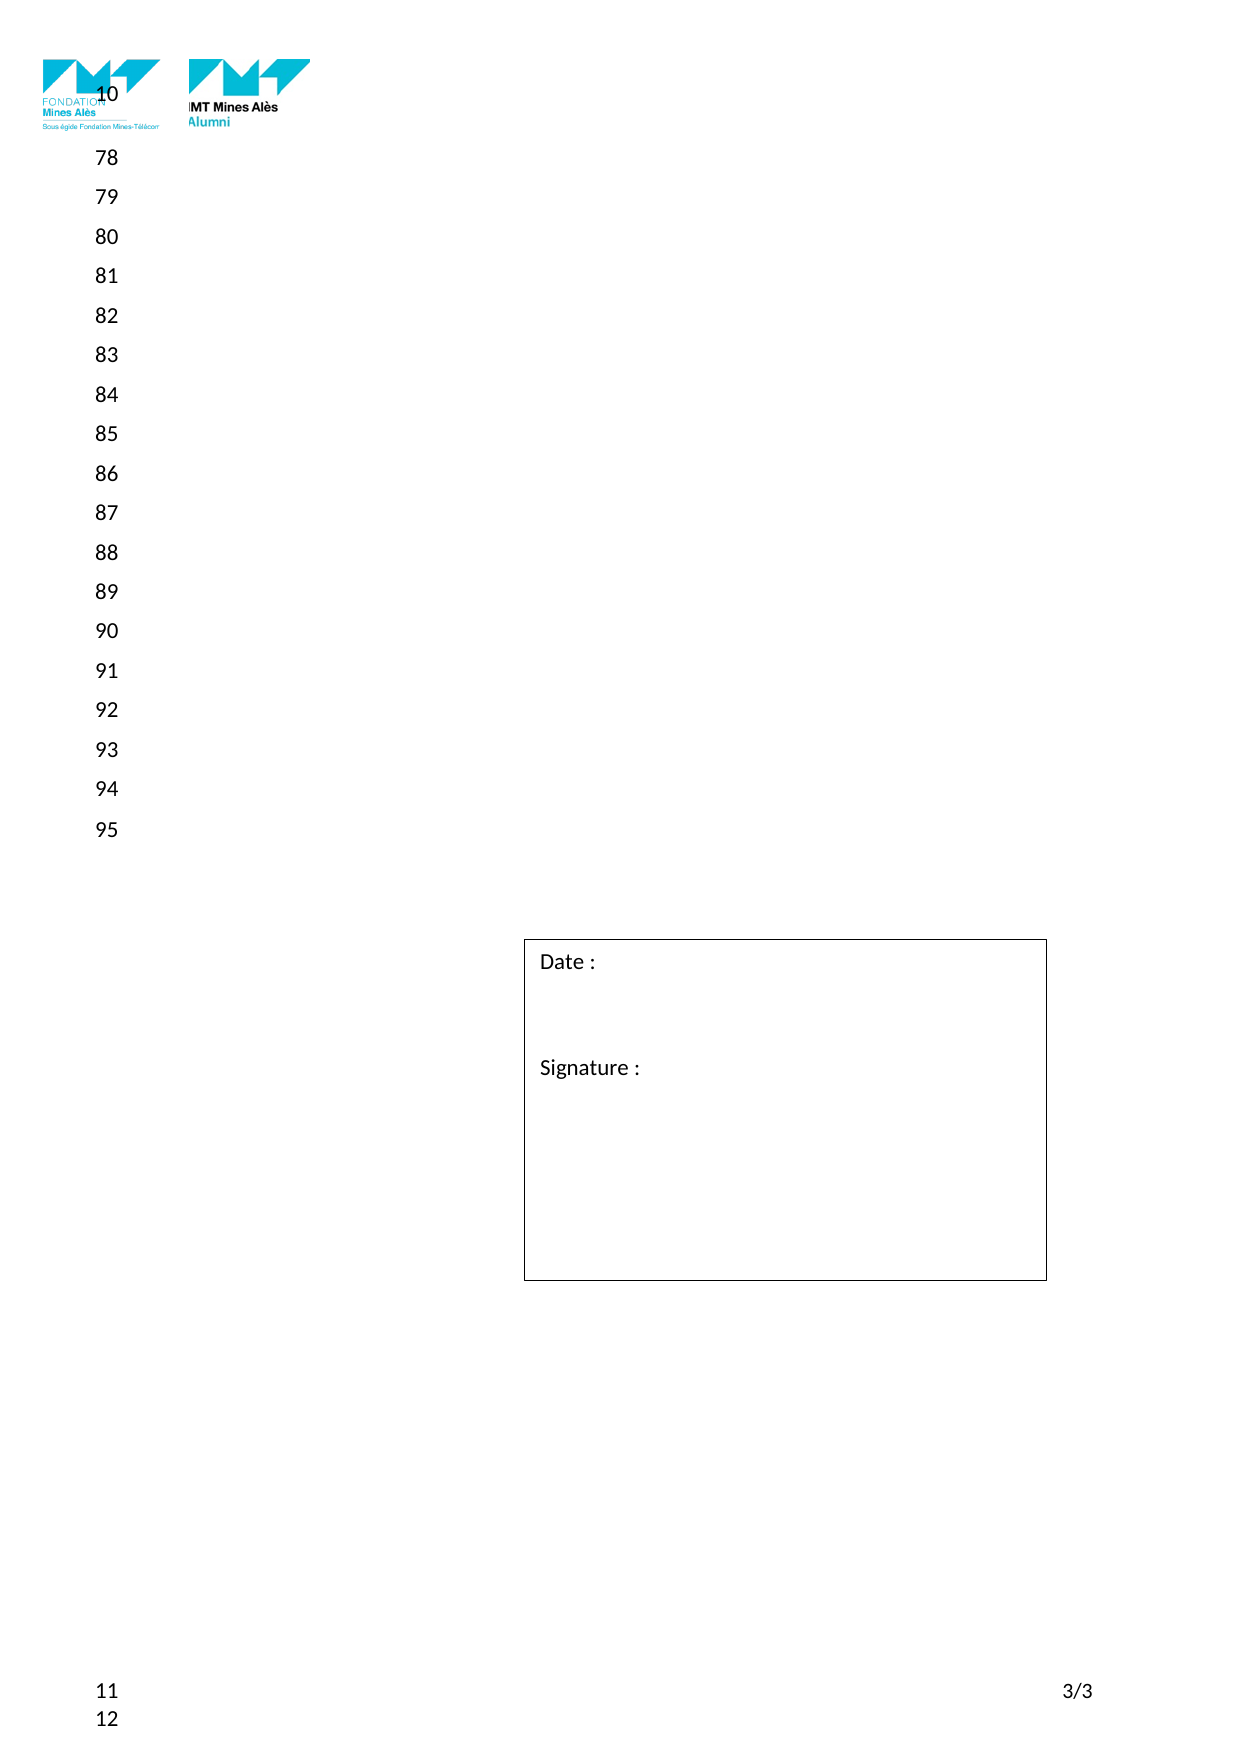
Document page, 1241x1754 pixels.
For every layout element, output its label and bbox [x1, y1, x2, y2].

picture [35, 53, 164, 132]
picture [187, 59, 310, 125]
